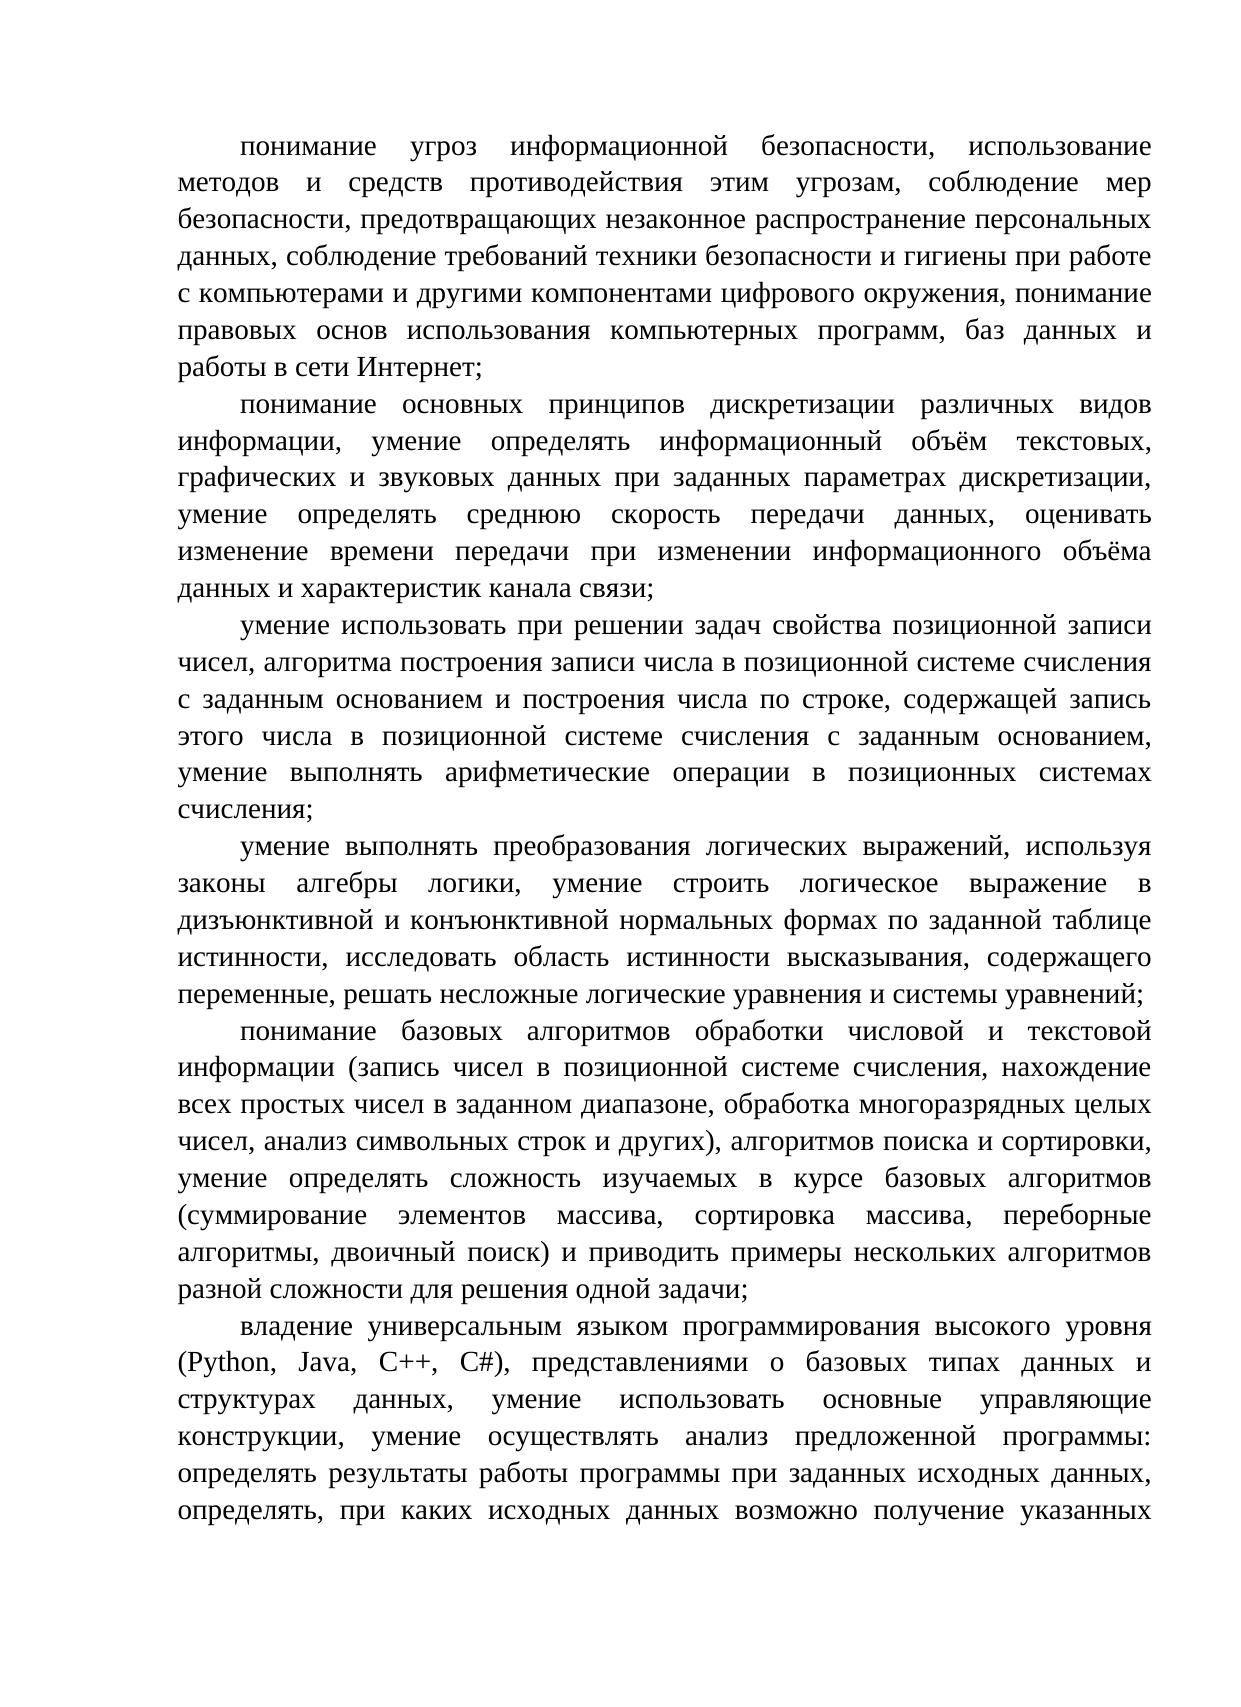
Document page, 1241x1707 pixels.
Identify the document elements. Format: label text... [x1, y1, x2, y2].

text понимание основных принципов дискретизации различных видов информации, умение определять информационный объём текстовых, графических и звуковых данных при заданных параметрах дискретизации, умение определять среднюю скорость передачи данных, оценивать изменение времени передачи при изменении информационного объёма данных и характеристик канала связи; [177, 386, 1152, 604]
text понимание базовых алгоритмов обработки числовой и текстовой информации (запись чисел в позиционной системе счисления, нахождение всех простых чисел в заданном диапазоне, обработка многоразрядных целых чисел, анализ символьных строк и других), алгоритмов поиска и сортировки, умение определять сложность изучаемых в курсе базовых алгоритмов (суммирование элементов массива, сортировка массива, переборные алгоритмы, двоичный поиск) и приводить примеры нескольких алгоритмов разной сложности для решения одной задачи; [177, 1013, 1152, 1304]
text умение использовать при решении задач свойства позиционной записи чисел, алгоритма построения записи числа в позиционной системе счисления с заданным основанием и построения числа по строке, содержащей запись этого числа в позиционной системе счисления с заданным основанием, умение выполнять арифметические операции в позиционных системах счисления; [177, 607, 1152, 825]
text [177, 1308, 1152, 1526]
text умение выполнять преобразования логических выражений, используя законы алгебры логики, умение строить логическое выражение в дизъюнктивной и конъюнктивной нормальных формах по заданной таблице истинности, исследовать область истинности высказывания, содержащего переменные, решать несложные логические уравнения и системы уравнений; [177, 828, 1152, 1009]
text понимание угроз информационной безопасности, использование методов и средств противодействия этим угрозам, соблюдение мер безопасности, предотвращающих незаконное распространение персональных данных, соблюдение требований техники безопасности и гигиены при работе с компьютерами и другими компонентами цифрового окружения, понимание правовых основ использования компьютерных программ, баз данных и работы в сети Интернет; [177, 128, 1152, 382]
